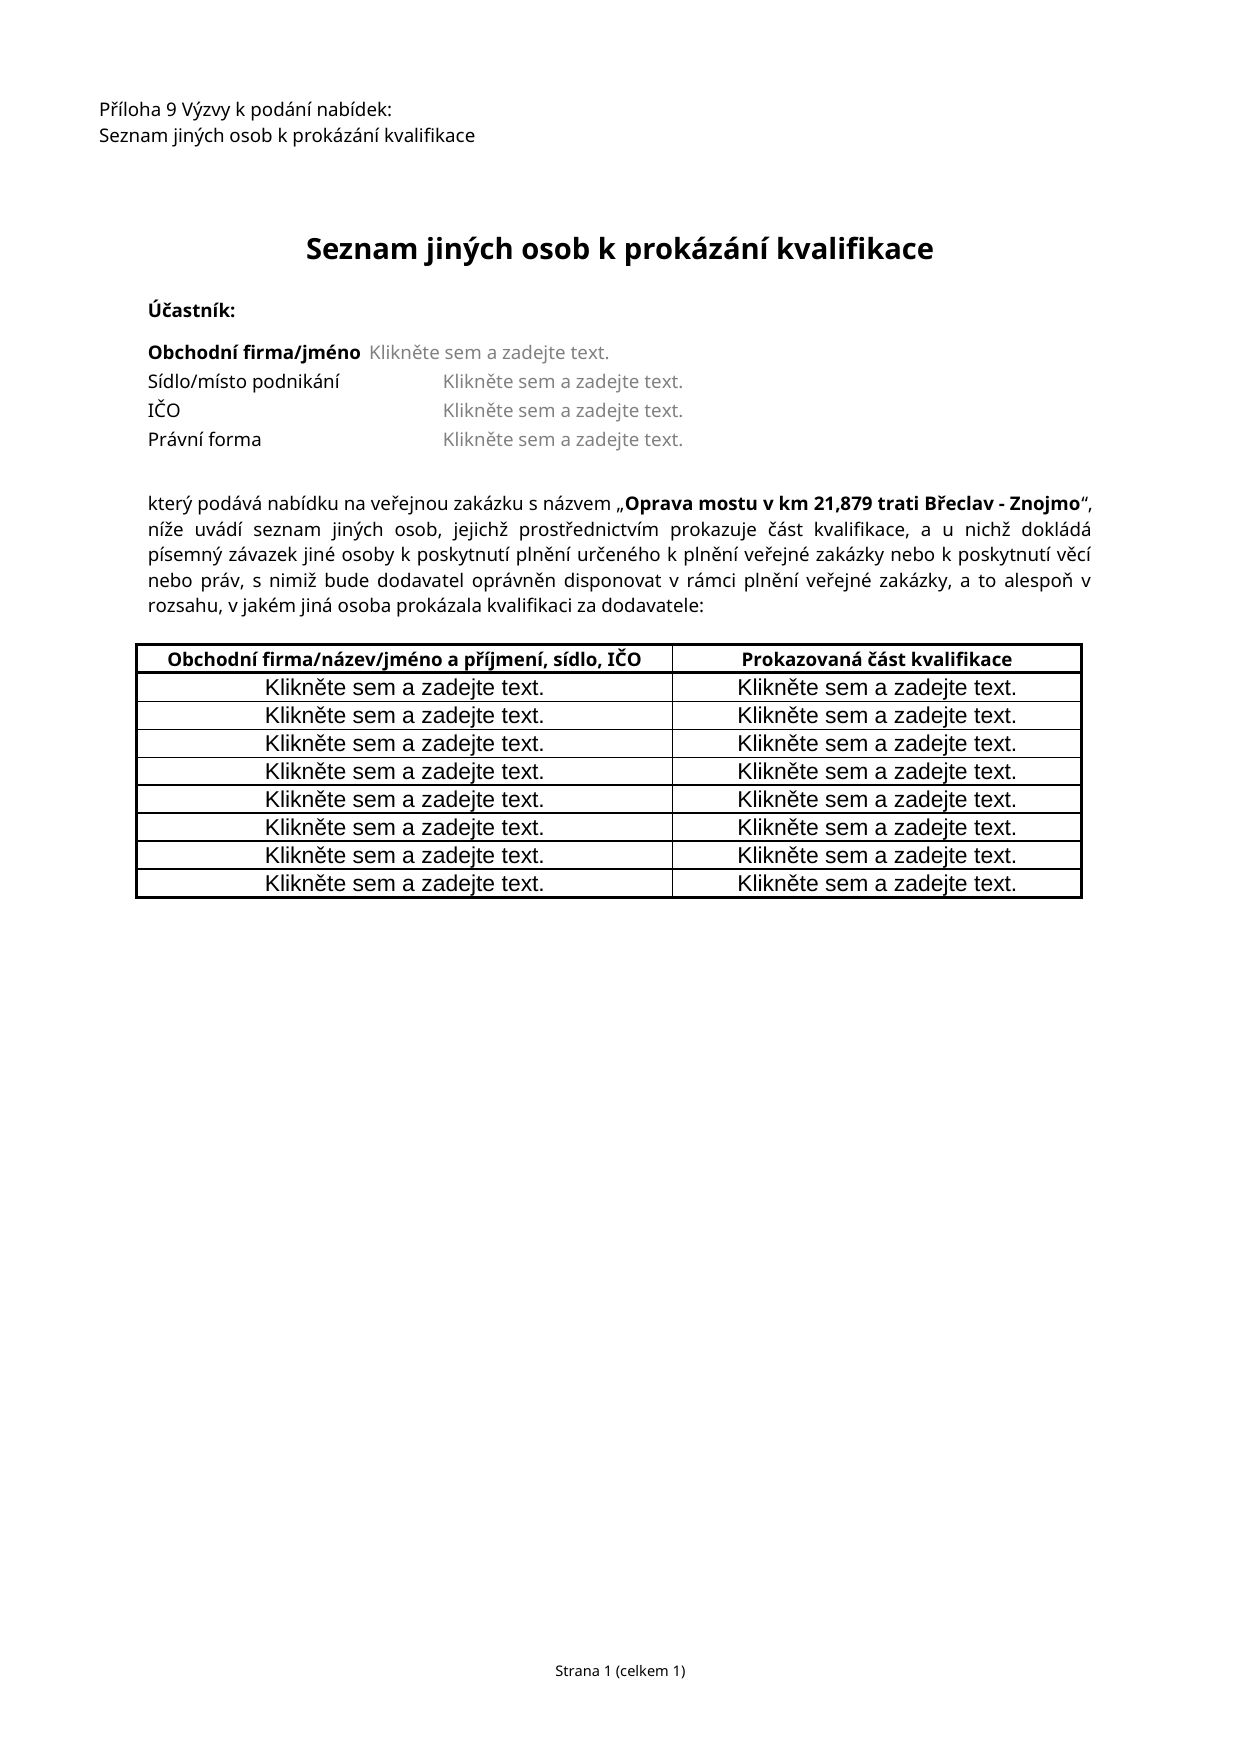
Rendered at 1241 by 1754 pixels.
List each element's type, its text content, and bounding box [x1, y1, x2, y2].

text IČO [148, 394, 1093, 423]
text Účastník: [148, 293, 1093, 324]
text Právní forma [148, 423, 1093, 452]
table_header Prokazovaná část kvalifikace [673, 646, 1080, 671]
text který podává nabídku na veřejnou zakázku s názvem „Oprava mostu v km 21,879 trati Břeclav - Znojmo“, níže uvádí seznam jiných osob, jejichž prostřednictvím prokazuje část kvalifikace, a u nichž dokládá písemný závazek jiné osoby k poskytnutí plnění určeného k plnění veřejné zakázky nebo k poskytnutí věcí nebo práv, s nimiž bude dodavatel oprávněn disponovat v rámci plnění veřejné zakázky, a to alespoň v rozsahu, v jakém jiná osoba prokázala kvalifikaci za dodavatele: [148, 490, 1093, 618]
title Seznam jiných osob k prokázání kvalifikace [148, 228, 1093, 268]
text Obchodní firma/jméno [148, 336, 1093, 365]
table_header Obchodní firma/název/jméno a příjmení, sídlo, IČO [138, 646, 672, 671]
text Sídlo/místo podnikání [148, 365, 1093, 394]
